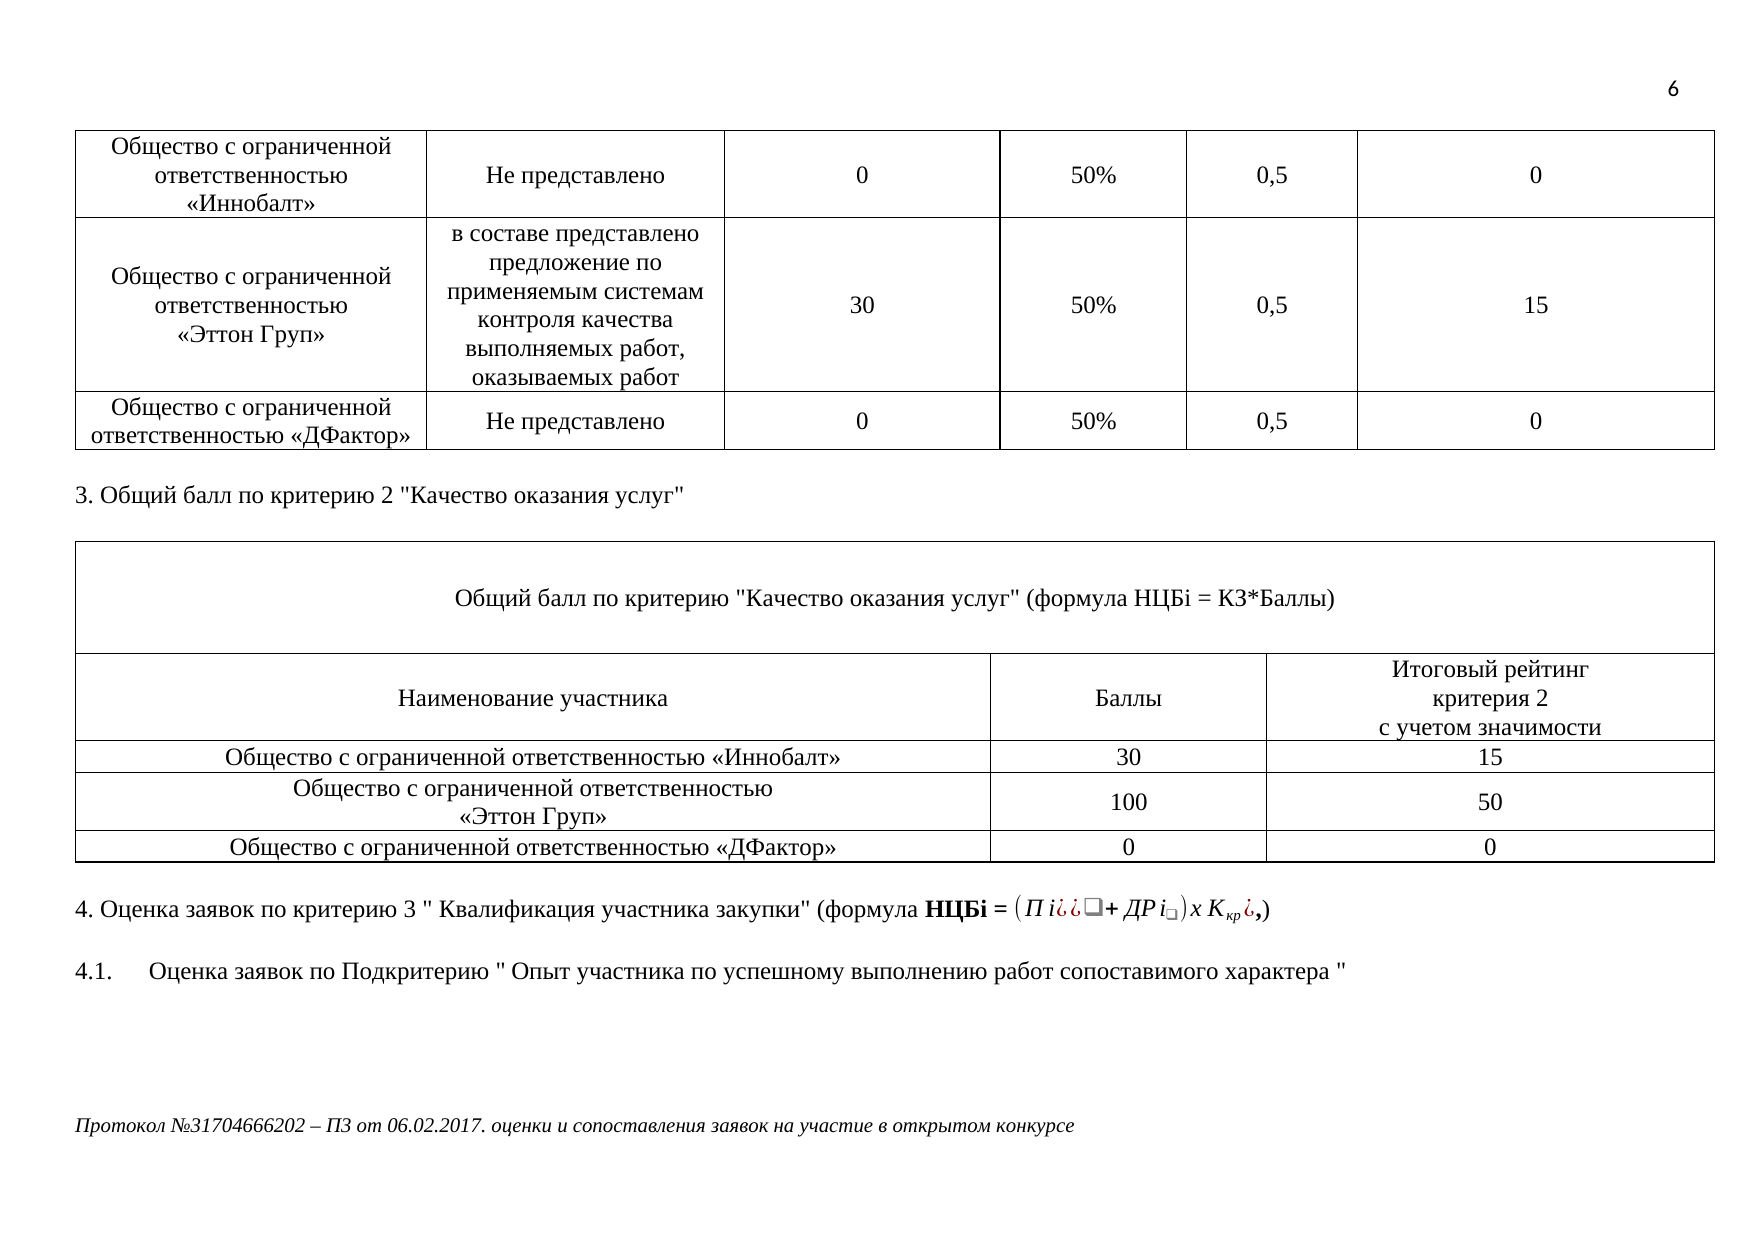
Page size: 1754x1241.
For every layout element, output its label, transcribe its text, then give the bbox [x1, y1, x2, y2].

table_cell 50% [1001, 218, 1186, 391]
table_cell Общество с ограниченной ответственностью «Эттон Груп» [76, 773, 990, 830]
table_cell 0,5 [1187, 131, 1357, 217]
table_cell Общество с ограниченной ответственностью «ДФактор» [76, 831, 990, 861]
table_cell Общество с ограниченной ответственностью «Эттон Груп» [76, 218, 426, 391]
table_cell 30 [725, 218, 999, 391]
table_cell Баллы [991, 654, 1266, 740]
table_cell 50% [1001, 131, 1186, 217]
table_cell Не представлено [427, 131, 724, 217]
table_cell 100 [991, 773, 1266, 830]
table_cell 0 [725, 131, 999, 217]
table_cell Общество с ограниченной ответственностью «Иннобалт» [76, 131, 426, 217]
table_cell 0 [991, 831, 1266, 861]
table_header Общий балл по критерию "Качество оказания услуг" (формула НЦБi = КЗ*Баллы) [76, 542, 1714, 653]
text 4. Оценка заявок по критерию 3 " Квалификация участника закупки" (формула НЦБi = ,) [75, 893, 1679, 924]
table_cell 0,5 [1187, 392, 1357, 449]
table_cell 15 [1358, 218, 1714, 391]
text 4.1. Оценка заявок по Подкритерию " Опыт участника по успешному выполнению работ сопоставимого характера " [75, 956, 1679, 985]
table_cell 0 [1267, 831, 1714, 861]
table_cell Наименование участника [76, 654, 990, 740]
table_cell в составе представлено предложение по применяемым системам контроля качества выполняемых работ, оказываемых работ [427, 218, 724, 391]
table_cell 0,5 [1187, 218, 1357, 391]
table_cell 50% [1001, 392, 1186, 449]
table_cell 0 [725, 392, 999, 449]
table_cell 0 [1358, 131, 1714, 217]
table_cell Общество с ограниченной ответственностью «ДФактор» [76, 392, 426, 449]
table_cell 0 [1358, 392, 1714, 449]
table_cell Итоговый рейтинг критерия 2 с учетом значимости [1267, 654, 1714, 740]
table_cell 15 [1267, 741, 1714, 772]
text 3. Общий балл по критерию 2 "Качество оказания услуг" [75, 480, 1679, 509]
table_cell 50 [1267, 773, 1714, 830]
table_cell 30 [991, 741, 1266, 772]
table_cell Общество с ограниченной ответственностью «Иннобалт» [76, 741, 990, 772]
table_cell Не представлено [427, 392, 724, 449]
